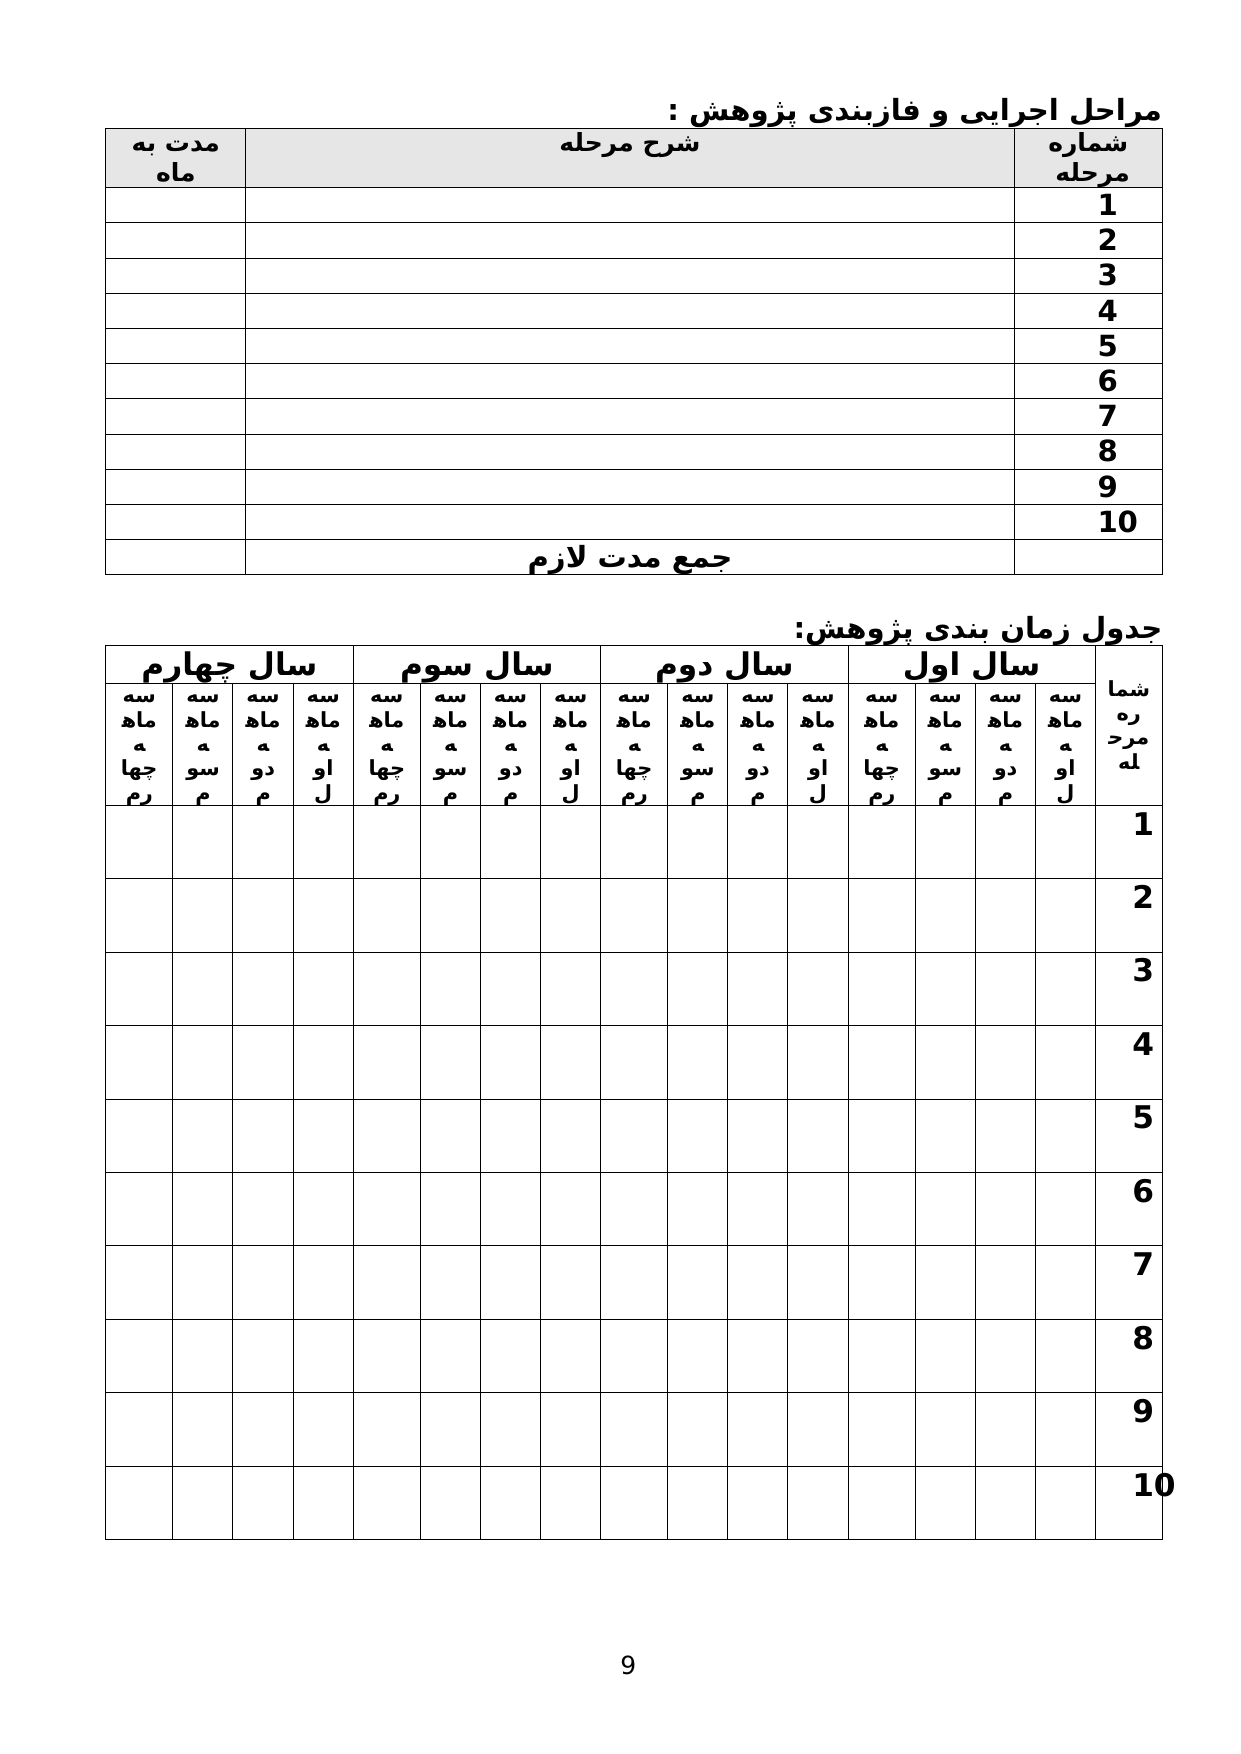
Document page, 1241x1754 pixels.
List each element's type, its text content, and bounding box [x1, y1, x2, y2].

table_cell [601, 806, 667, 878]
table_cell [246, 435, 1014, 469]
table_header سال چهارم [106, 646, 353, 682]
table_cell [1036, 1467, 1095, 1539]
table_cell [728, 1467, 787, 1539]
table_cell [1015, 435, 1162, 469]
table_cell [1036, 1393, 1095, 1466]
table_cell [233, 1467, 293, 1539]
table_cell [976, 879, 1035, 952]
table_cell [1036, 1026, 1095, 1098]
table_cell [173, 1393, 232, 1466]
table_cell سه ماهه دوم [233, 684, 293, 805]
table_cell [481, 1100, 540, 1172]
table_cell [728, 953, 787, 1025]
table_cell [541, 1320, 600, 1392]
table_cell [233, 879, 293, 952]
table_cell [541, 1173, 600, 1245]
table_cell [106, 1246, 172, 1319]
table_cell [106, 364, 245, 398]
table_cell [976, 1173, 1035, 1245]
table_cell [354, 1393, 420, 1466]
table_cell [173, 1320, 232, 1392]
table_cell [1096, 1393, 1162, 1466]
table_header شماره مرحله [1015, 129, 1162, 187]
table_cell [541, 953, 600, 1025]
table_cell [106, 294, 245, 328]
table_cell [668, 1467, 727, 1539]
table_cell [106, 806, 172, 878]
table_cell [246, 294, 1014, 328]
table_cell [1015, 223, 1162, 257]
table_cell [541, 1467, 600, 1539]
table_cell [106, 470, 245, 504]
table_cell [788, 1467, 848, 1539]
table_cell [1036, 1173, 1095, 1245]
table_cell [173, 1173, 232, 1245]
table_cell [421, 879, 480, 952]
table_cell [976, 1246, 1035, 1319]
table_cell [1096, 953, 1162, 1025]
table_cell [976, 806, 1035, 878]
table_cell [601, 1467, 667, 1539]
table_cell [354, 953, 420, 1025]
table_cell [849, 806, 915, 878]
table_cell سه ماهه اول [541, 684, 600, 805]
table_cell [976, 1100, 1035, 1172]
table_cell [1096, 1026, 1162, 1098]
table_cell [1015, 540, 1162, 574]
table_cell [1015, 294, 1162, 328]
table_cell [1036, 1320, 1095, 1392]
table_cell [421, 1320, 480, 1392]
table_cell [1015, 505, 1162, 539]
text جدول زمان بندی پژوهش: [94, 611, 1162, 645]
table_cell [788, 879, 848, 952]
table_cell [849, 1393, 915, 1466]
table_cell [106, 1173, 172, 1245]
table_cell [728, 806, 787, 878]
table_cell [788, 1100, 848, 1172]
table_cell [788, 1246, 848, 1319]
table_cell [728, 1320, 787, 1392]
table_cell [354, 806, 420, 878]
table_cell [668, 1320, 727, 1392]
table_cell [481, 1026, 540, 1098]
table_cell سه ماهه چهارم [849, 684, 915, 805]
table_cell [788, 806, 848, 878]
table_cell [106, 540, 245, 574]
table_cell [541, 1100, 600, 1172]
table_cell [916, 1246, 975, 1319]
table_cell سه ماهه سوم [421, 684, 480, 805]
table_cell [788, 1026, 848, 1098]
table_cell [421, 1246, 480, 1319]
table_cell [916, 879, 975, 952]
table_cell [354, 1173, 420, 1245]
table_cell [421, 806, 480, 878]
table_cell [481, 1246, 540, 1319]
table_cell [106, 1320, 172, 1392]
table_cell [481, 1393, 540, 1466]
table_cell [541, 1393, 600, 1466]
table_cell سه ماهه اول [788, 684, 848, 805]
table_cell [294, 806, 353, 878]
table_cell [106, 879, 172, 952]
table_cell [541, 1246, 600, 1319]
table_cell [1036, 1100, 1095, 1172]
table_cell [728, 1393, 787, 1466]
table_cell [1096, 879, 1162, 952]
table_cell [916, 1026, 975, 1098]
table_cell [668, 879, 727, 952]
table_cell [601, 1320, 667, 1392]
table_cell [294, 953, 353, 1025]
table_cell [1036, 953, 1095, 1025]
table_cell [106, 505, 245, 539]
table_cell [421, 1026, 480, 1098]
table_cell [1096, 806, 1162, 878]
table_cell [246, 399, 1014, 433]
table_cell [788, 1393, 848, 1466]
table_cell [1015, 399, 1162, 433]
table_cell [233, 953, 293, 1025]
table_cell [668, 1246, 727, 1319]
table_cell [106, 259, 245, 293]
table_cell [233, 1320, 293, 1392]
table_cell [481, 879, 540, 952]
table_cell [788, 953, 848, 1025]
table_cell سه ماهه چهارم [106, 684, 172, 805]
table_cell [916, 1393, 975, 1466]
table_cell جمع مدت لازم [246, 540, 1014, 574]
table_cell سه ماهه چهارم [354, 684, 420, 805]
table_cell [421, 1173, 480, 1245]
table_cell [246, 470, 1014, 504]
table_cell [601, 1173, 667, 1245]
table_cell [246, 364, 1014, 398]
table_cell [601, 953, 667, 1025]
table_cell [106, 435, 245, 469]
table_cell [421, 1100, 480, 1172]
table_cell سه ماهه دوم [976, 684, 1035, 805]
table_cell [421, 1393, 480, 1466]
table_cell [788, 1173, 848, 1245]
table_cell [481, 1173, 540, 1245]
table_cell [1096, 1246, 1162, 1319]
table_cell [601, 1246, 667, 1319]
table_cell [1015, 470, 1162, 504]
table_cell سه ماهه دوم [481, 684, 540, 805]
table_cell [849, 1100, 915, 1172]
table_cell [668, 1026, 727, 1098]
table_cell [916, 953, 975, 1025]
table_header شماره مرحله [1096, 646, 1162, 805]
table_cell [294, 1246, 353, 1319]
table_cell [481, 953, 540, 1025]
table_cell [481, 1320, 540, 1392]
text مراحل اجرایی و فازبندی پژوهش : [94, 94, 1162, 128]
table_cell [354, 1100, 420, 1172]
table_cell [106, 329, 245, 363]
table_cell [788, 1320, 848, 1392]
table_cell [668, 1100, 727, 1172]
table_cell [541, 879, 600, 952]
table_cell [668, 806, 727, 878]
table_cell [106, 1100, 172, 1172]
table_cell [294, 1393, 353, 1466]
table_cell [601, 879, 667, 952]
table_cell [849, 1173, 915, 1245]
table_cell [849, 1320, 915, 1392]
table_cell [728, 1173, 787, 1245]
table_cell [1015, 188, 1162, 222]
table_cell [233, 1393, 293, 1466]
table_cell [976, 1393, 1035, 1466]
table_cell [916, 1100, 975, 1172]
table_cell [976, 953, 1035, 1025]
table_cell [728, 1246, 787, 1319]
table_cell [601, 1026, 667, 1098]
table_cell [354, 879, 420, 952]
table_cell [1015, 329, 1162, 363]
table_header سال دوم [601, 646, 848, 682]
table_cell [728, 879, 787, 952]
table_cell [173, 879, 232, 952]
table_cell [916, 1467, 975, 1539]
table_cell [601, 1100, 667, 1172]
table_cell [668, 1393, 727, 1466]
table_cell [916, 1320, 975, 1392]
table_cell [233, 1173, 293, 1245]
table_cell [106, 1393, 172, 1466]
table_cell سه ماهه دوم [728, 684, 787, 805]
table_cell سه ماهه چهارم [601, 684, 667, 805]
table_cell [1096, 1173, 1162, 1245]
table_cell [481, 806, 540, 878]
table_header شرح مرحله [246, 129, 1014, 187]
table_cell [246, 505, 1014, 539]
table_cell [294, 1320, 353, 1392]
table_cell [916, 1173, 975, 1245]
table_cell [601, 1393, 667, 1466]
table_cell [421, 1467, 480, 1539]
table_cell [246, 188, 1014, 222]
table_cell [354, 1467, 420, 1539]
table_cell [976, 1320, 1035, 1392]
table_cell [173, 806, 232, 878]
table_cell [233, 1246, 293, 1319]
table_cell [106, 223, 245, 257]
table_cell [668, 1173, 727, 1245]
table_cell [106, 953, 172, 1025]
table_cell [916, 806, 975, 878]
table_cell [728, 1026, 787, 1098]
table_cell [173, 1467, 232, 1539]
table_cell سه ماهه اول [1036, 684, 1095, 805]
table_cell [173, 953, 232, 1025]
table_cell [1036, 806, 1095, 878]
table_cell [668, 953, 727, 1025]
table_cell سه ماهه سوم [668, 684, 727, 805]
table_cell [106, 1467, 172, 1539]
table_cell [354, 1246, 420, 1319]
table_cell [1096, 1100, 1162, 1172]
table_cell [976, 1026, 1035, 1098]
table_cell [849, 1246, 915, 1319]
table_cell [106, 188, 245, 222]
table_cell [421, 953, 480, 1025]
table_header سال سوم [354, 646, 600, 682]
table_cell [849, 879, 915, 952]
table_cell [233, 1100, 293, 1172]
table_cell [541, 1026, 600, 1098]
table_cell [106, 399, 245, 433]
table_cell [294, 879, 353, 952]
table_cell [294, 1026, 353, 1098]
table_header مدت به ماه [106, 129, 245, 187]
table_cell سه ماهه اول [294, 684, 353, 805]
table_cell [233, 806, 293, 878]
table_cell [1096, 1467, 1162, 1539]
table_cell [246, 259, 1014, 293]
table_cell [1015, 364, 1162, 398]
table_cell [106, 1026, 172, 1098]
table_cell [849, 1467, 915, 1539]
table_cell سه ماهه سوم [173, 684, 232, 805]
table_cell [294, 1467, 353, 1539]
table_header سال اول [849, 646, 1095, 682]
table_cell [233, 1026, 293, 1098]
table_cell [246, 223, 1014, 257]
table_cell [1036, 879, 1095, 952]
table_cell [976, 1467, 1035, 1539]
table_cell [294, 1100, 353, 1172]
table_cell [246, 329, 1014, 363]
table_cell [173, 1026, 232, 1098]
table_cell [849, 953, 915, 1025]
table_cell [294, 1173, 353, 1245]
table_cell سه ماهه سوم [916, 684, 975, 805]
table_cell [1096, 1320, 1162, 1392]
table_cell [541, 806, 600, 878]
table_cell [1036, 1246, 1095, 1319]
table_cell [728, 1100, 787, 1172]
table_cell [173, 1246, 232, 1319]
table_cell [173, 1100, 232, 1172]
table_cell [849, 1026, 915, 1098]
table_cell [354, 1320, 420, 1392]
table_cell [481, 1467, 540, 1539]
table_cell [1015, 259, 1162, 293]
table_cell [354, 1026, 420, 1098]
